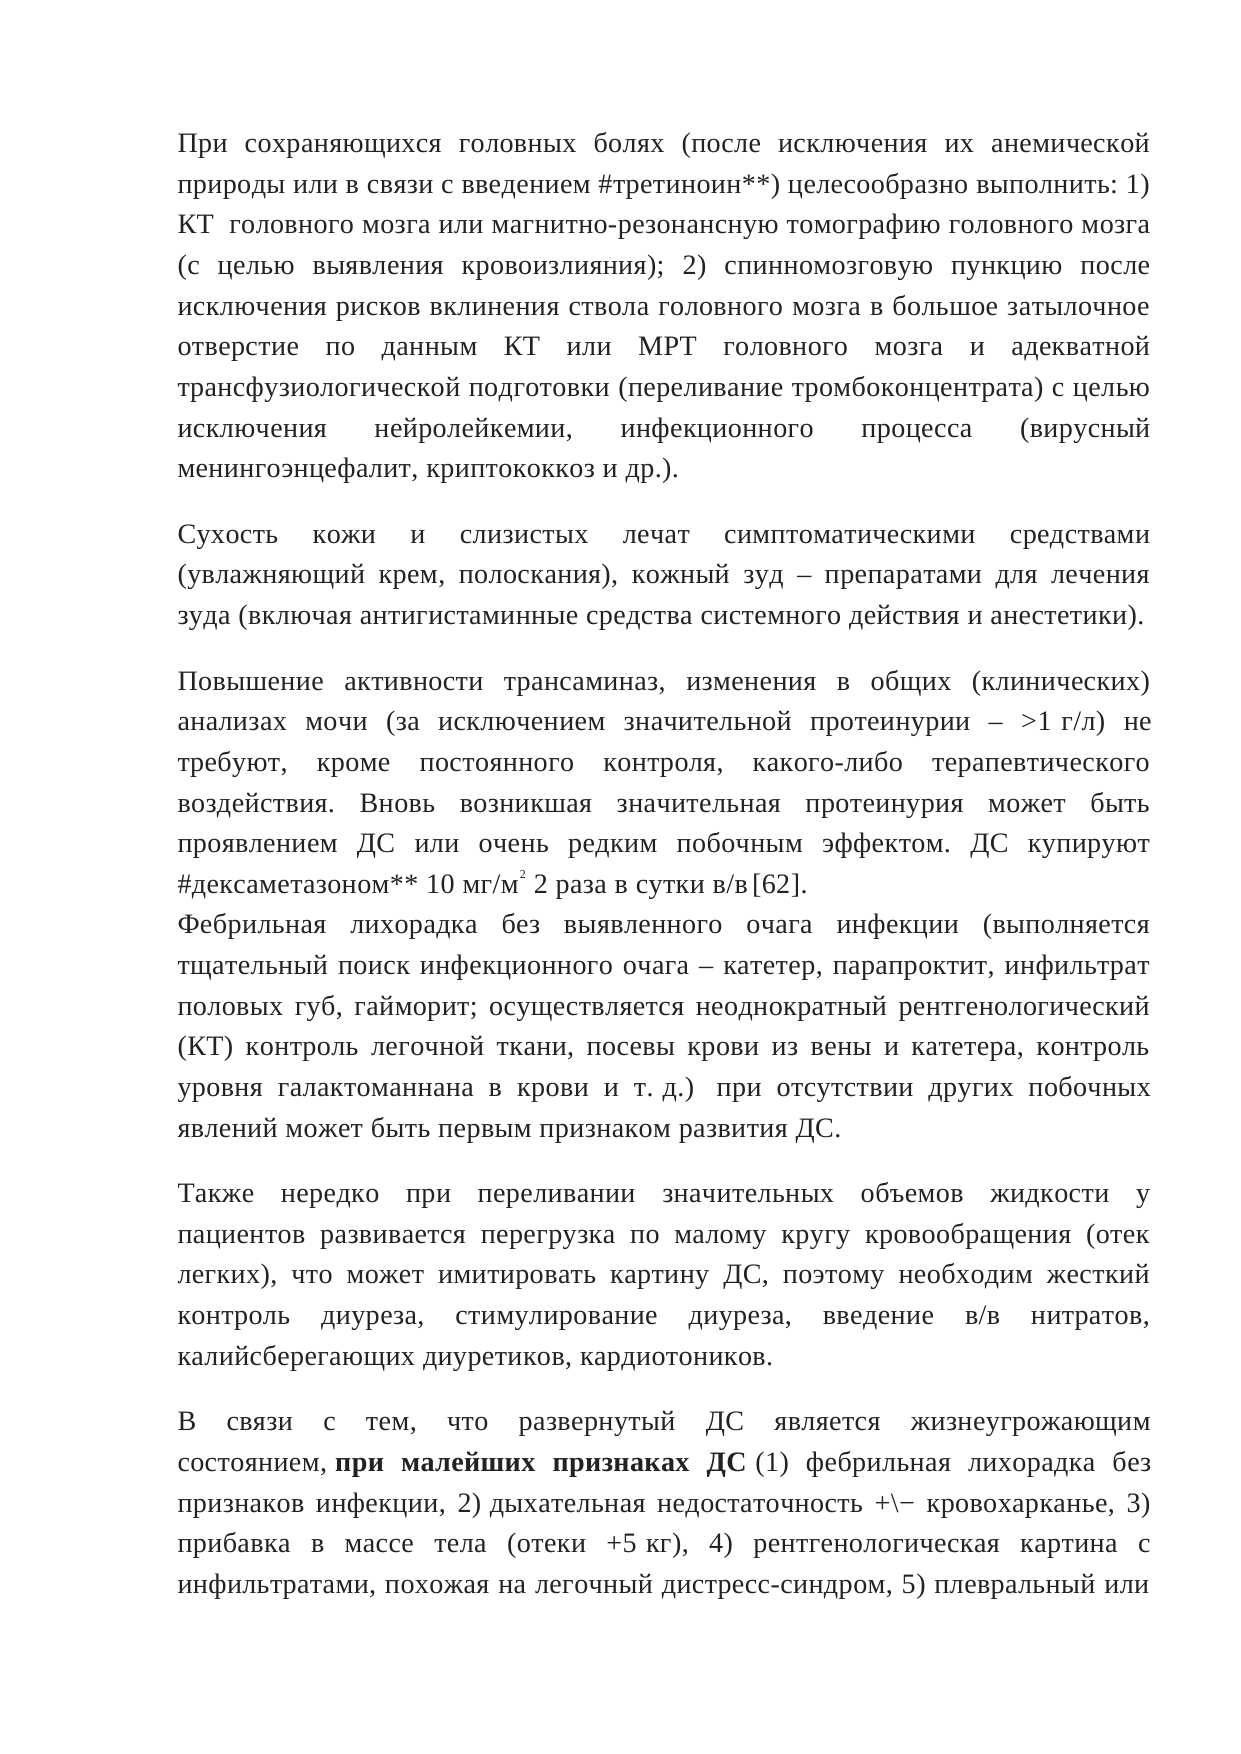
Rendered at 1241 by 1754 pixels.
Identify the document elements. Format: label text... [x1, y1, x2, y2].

text Сухость кожи и слизистых лечат симптоматическими средствами (увлажняющий крем, полоскания), кожный зуд – препаратами для лечения зуда (включая антигистаминные средства системного действия и анестетики). [177, 509, 1152, 631]
text Фебрильная лихорадка без выявленного очага инфекции (выполняется тщательный поиск инфекционного очага – катетер, парапроктит, инфильтрат половых губ, гайморит; осуществляется неоднократный рентгенологический (КТ) контроль легочной ткани, посевы крови из вены и катетера, контроль уровня галактоманнана в крови и т. д.) при отсутствии других побочных явлений может быть первым признаком развития ДС. [177, 899, 1152, 1143]
text Повышение активности трансаминаз, изменения в общих (клинических) анализах мочи (за исключением значительной протеинурии – >1 г/л) не требуют, кроме постоянного контроля, какого-либо терапевтического воздействия. Вновь возникшая значительная протеинурия может быть проявлением ДС или очень редким побочным эффектом. ДС купируют #дексаметазоном** 10 мг/м2 2 раза в сутки в/в [62]. [177, 656, 1152, 899]
text Также нередко при переливании значительных объемов жидкости у пациентов развивается перегрузка по малому кругу кровообращения (отек легких), что может имитировать картину ДС, поэтому необходим жесткий контроль диуреза, стимулирование диуреза, введение в/в нитратов, калийсберегающих диуретиков, кардиотоников. [177, 1168, 1152, 1371]
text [177, 1396, 1152, 1599]
text При сохраняющихся головных болях (после исключения их анемической природы или в связи с введением #третиноин**) целесообразно выполнить: 1) КТ головного мозга или магнитно-резонансную томографию головного мозга (с целью выявления кровоизлияния); 2) спинномозговую пункцию после исключения рисков вклинения ствола головного мозга в большое затылочное отверстие по данным КТ или МРТ головного мозга и адекватной трансфузиологической подготовки (переливание тромбоконцентрата) с целью исключения нейролейкемии, инфекционного процесса (вирусный менингоэнцефалит, криптококкоз и др.). [177, 118, 1152, 484]
